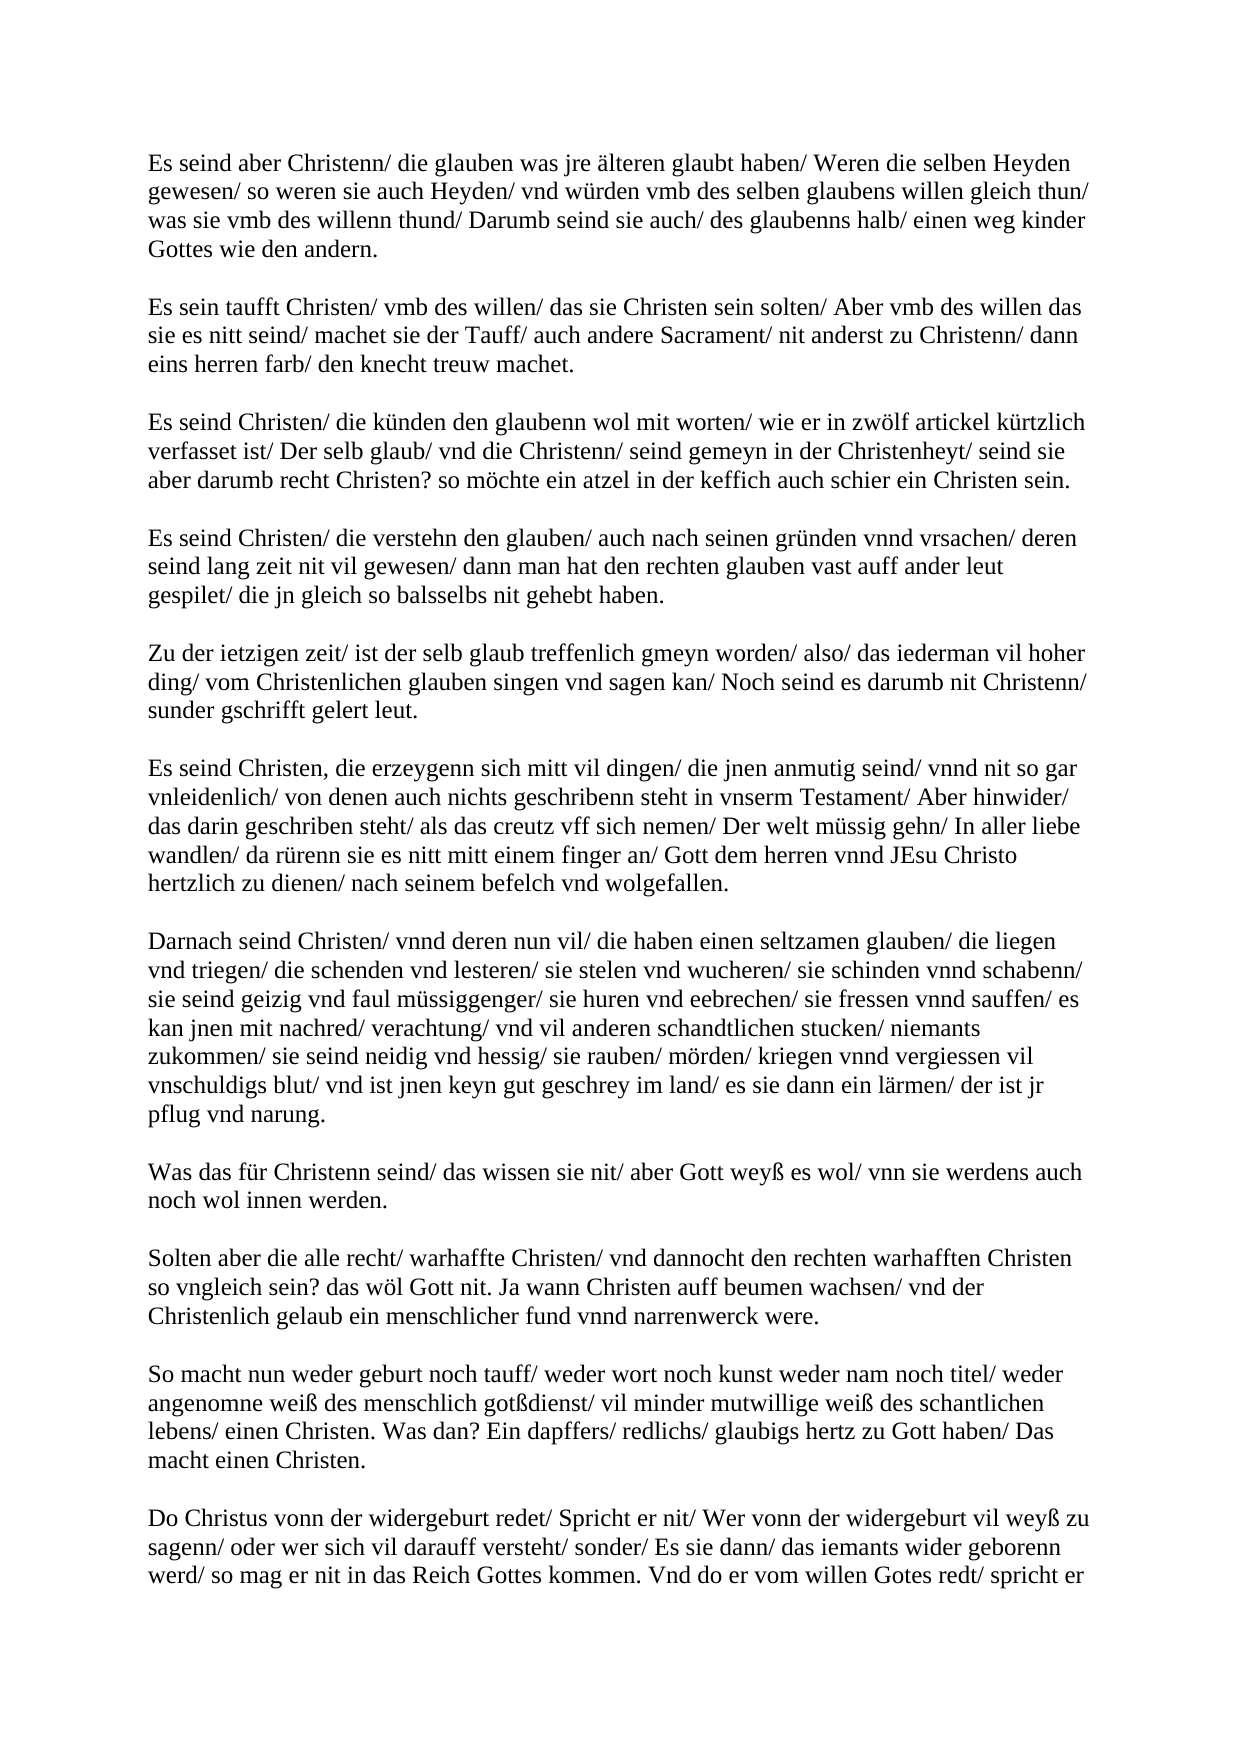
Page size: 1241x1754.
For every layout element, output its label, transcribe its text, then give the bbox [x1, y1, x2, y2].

text Es seind Christen/ die künden den glaubenn wol mit worten/ wie er in zwölf artickel kürtzlich verfasset ist/ Der selb glaub/ vnd die Christenn/ seind gemeyn in der Christenheyt/ seind sie aber darumb recht Christen? so möchte ein atzel in der keffich auch schier ein Christen sein. [148, 407, 1093, 493]
text Zu der ietzigen zeit/ ist der selb glaub treffenlich gmeyn worden/ also/ das iederman vil hoher ding/ vom Christenlichen glauben singen vnd sagen kan/ Noch seind es darumb nit Christenn/ sunder gschrifft gelert leut. [148, 638, 1093, 724]
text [148, 1503, 1093, 1589]
text Solten aber die alle recht/ warhaffte Christen/ vnd dannocht den rechten warhafften Christen so vngleich sein? das wöl Gott nit. Ja wann Christen auff beumen wachsen/ vnd der Christenlich gelaub ein menschlicher fund vnnd narrenwerck were. [148, 1243, 1093, 1330]
text Darnach seind Christen/ vnnd deren nun vil/ die haben einen seltzamen glauben/ die liegen vnd triegen/ die schenden vnd lesteren/ sie stelen vnd wucheren/ sie schinden vnnd schabenn/ sie seind geizig vnd faul müssiggenger/ sie huren vnd eebrechen/ sie fressen vnnd sauffen/ es kan jnen mit nachred/ verachtung/ vnd vil anderen schandtlichen stucken/ niemants zukommen/ sie seind neidig vnd hessig/ sie rauben/ mörden/ kriegen vnnd vergiessen vil vnschuldigs blut/ vnd ist jnen keyn gut geschrey im land/ es sie dann ein lärmen/ der ist jr pflug vnd narung. [148, 926, 1093, 1128]
text Was das für Christenn seind/ das wissen sie nit/ aber Gott weyß es wol/ vnn sie werdens auch noch wol innen werden. [148, 1157, 1093, 1214]
text Es seind aber Christenn/ die glauben was jre älteren glaubt haben/ Weren die selben Heyden gewesen/ so weren sie auch Heyden/ vnd würden vmb des selben glaubens willen gleich thun/ was sie vmb des willenn thund/ Darumb seind sie auch/ des glaubenns halb/ einen weg kinder Gottes wie den andern. [148, 148, 1093, 263]
text So macht nun weder geburt noch tauff/ weder wort noch kunst weder nam noch titel/ weder angenomne weiß des menschlich gotßdienst/ vil minder mutwillige weiß des schantlichen lebens/ einen Christen. Was dan? Ein dapffers/ redlichs/ glaubigs hertz zu Gott haben/ Das macht einen Christen. [148, 1359, 1093, 1474]
text Es sein taufft Christen/ vmb des willen/ das sie Christen sein solten/ Aber vmb des willen das sie es nitt seind/ machet sie der Tauff/ auch andere Sacrament/ nit anderst zu Christenn/ dann eins herren farb/ den knecht treuw machet. [148, 292, 1093, 378]
text Es seind Christen/ die verstehn den glauben/ auch nach seinen gründen vnnd vrsachen/ deren seind lang zeit nit vil gewesen/ dann man hat den rechten glauben vast auff ander leut gespilet/ die jn gleich so balsselbs nit gehebt haben. [148, 523, 1093, 609]
text Es seind Christen, die erzeygenn sich mitt vil dingen/ die jnen anmutig seind/ vnnd nit so gar vnleidenlich/ von denen auch nichts geschribenn steht in vnserm Testament/ Aber hinwider/ das darin geschriben steht/ als das creutz vff sich nemen/ Der welt müssig gehn/ In aller liebe wandlen/ da rürenn sie es nitt mitt einem finger an/ Gott dem herren vnnd JEsu Christo hertzlich zu dienen/ nach seinem befelch vnd wolgefallen. [148, 753, 1093, 897]
